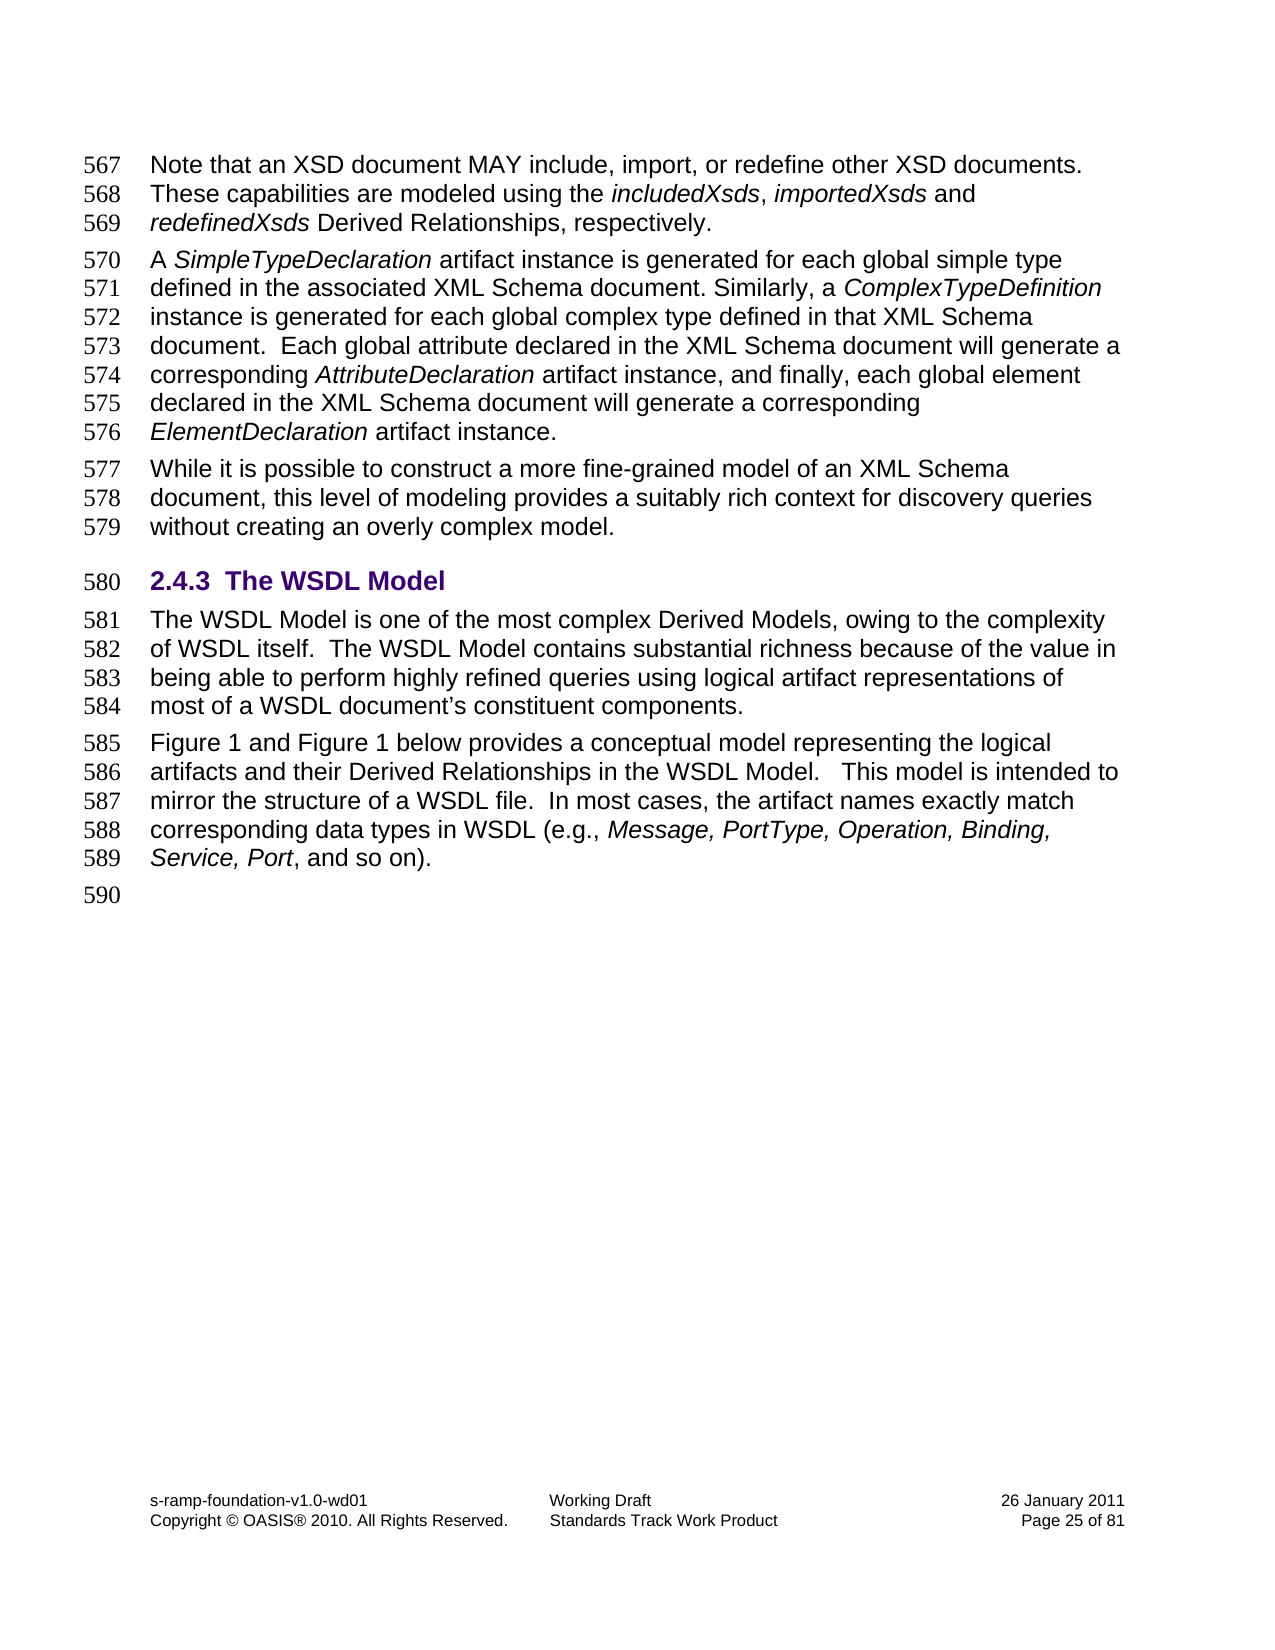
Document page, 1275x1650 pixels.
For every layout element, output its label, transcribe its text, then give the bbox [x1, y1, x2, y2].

text The WSDL Model is one of the most complex Derived Models, owing to the complexity of WSDL itself. The WSDL Model contains substantial richness because of the value in being able to perform highly refined queries using logical artifact representations of most of a WSDL document’s constituent components. [150, 605, 1125, 720]
subtitle The WSDL Model [150, 565, 1144, 597]
text A SimpleTypeDeclaration artifact instance is generated for each global simple type defined in the associated XML Schema document. Similarly, a ComplexTypeDefinition instance is generated for each global complex type defined in that XML Schema document. Each global attribute declared in the XML Schema document will generate a corresponding AttributeDeclaration artifact instance, and finally, each global element declared in the XML Schema document will generate a corresponding ElementDeclaration artifact instance. [150, 244, 1125, 446]
text While it is possible to construct a more fine-grained model of an XML Schema document, this level of modeling provides a suitably rich context for discovery queries without creating an overly complex model. [150, 454, 1125, 540]
text Note that an XSD document MAY include, import, or redefine other XSD documents. These capabilities are modeled using the includedXsds, importedXsds and redefinedXsds Derived Relationships, respectively. [150, 150, 1125, 236]
